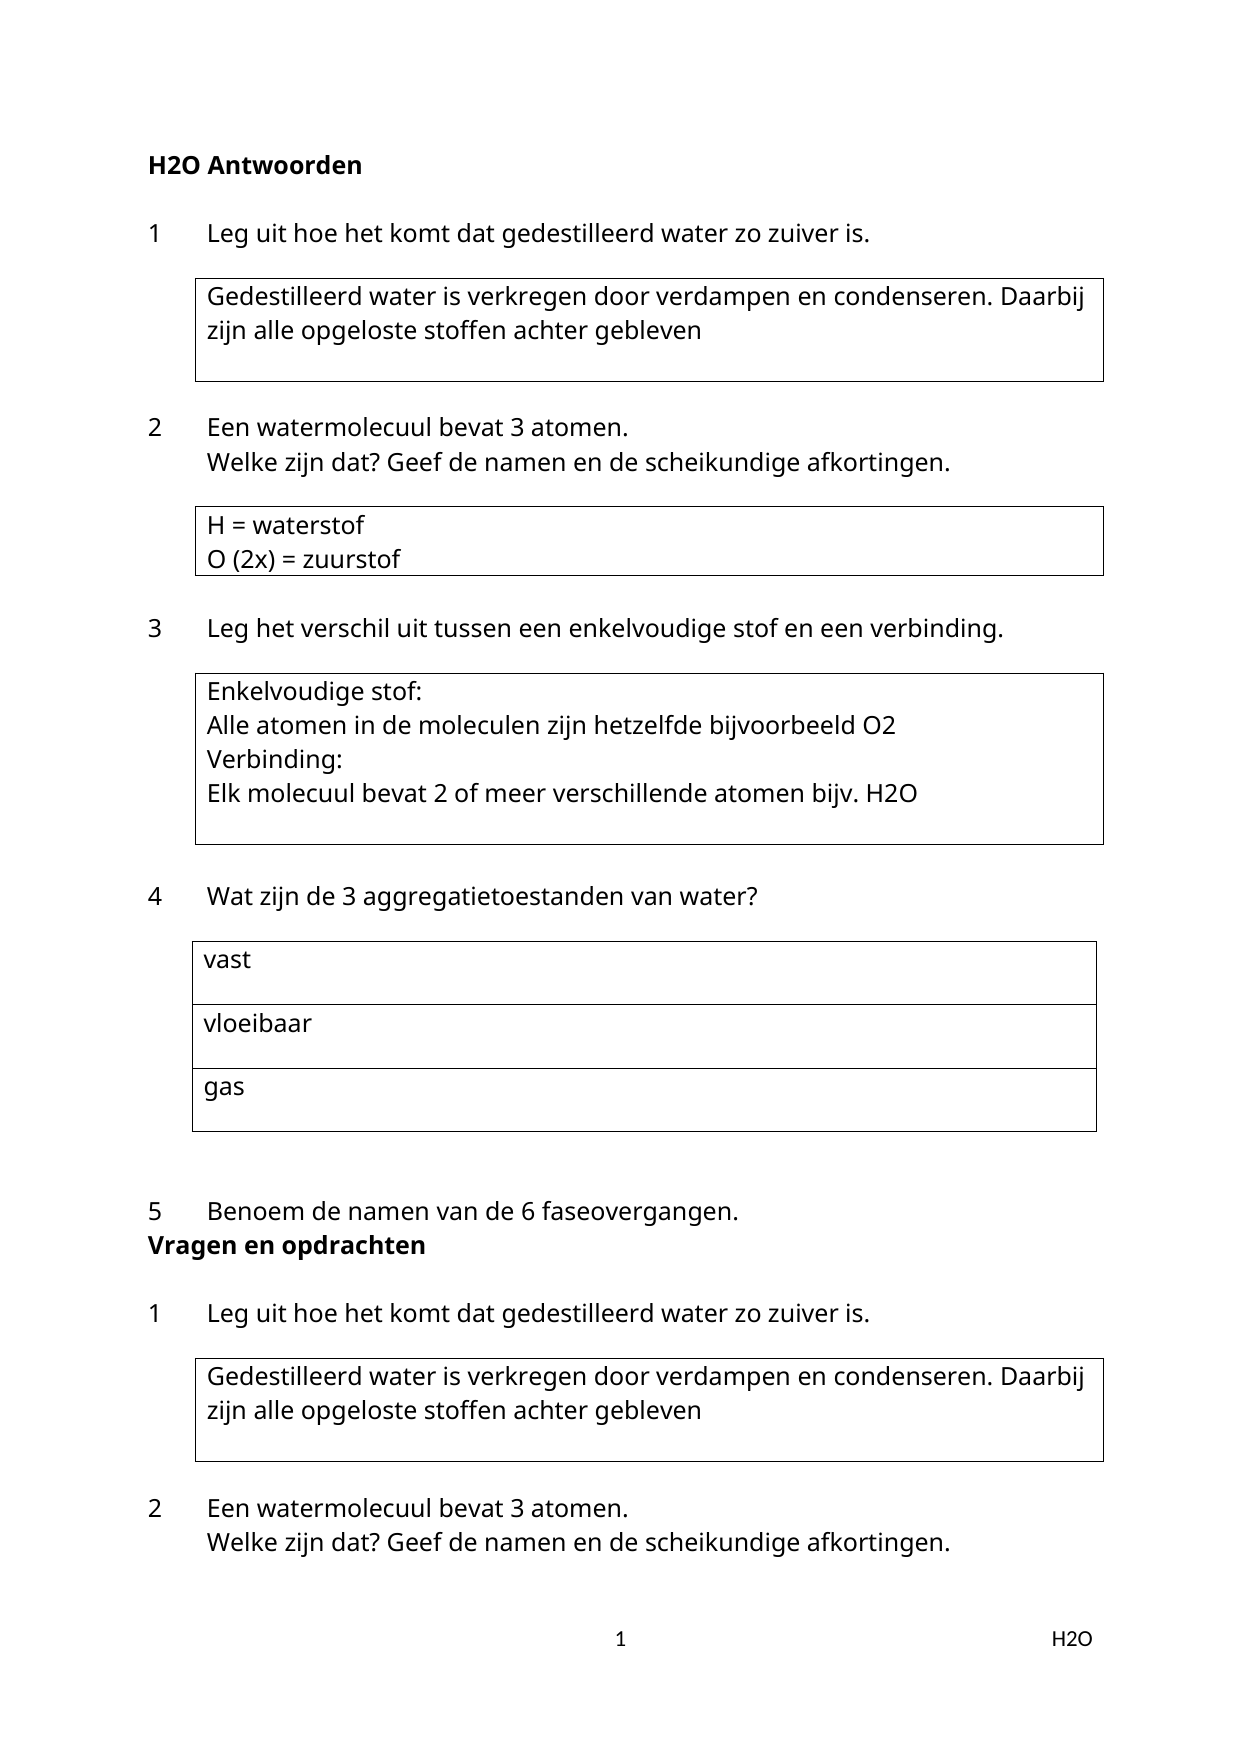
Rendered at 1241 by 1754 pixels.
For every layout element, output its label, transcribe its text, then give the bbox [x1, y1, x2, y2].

text 1 Leg uit hoe het komt dat gedestilleerd water zo zuiver is. [148, 216, 1093, 278]
text 2 Een watermolecuul bevat 3 atomen. Welke zijn dat? Geef de namen en de scheikundige afkortingen. [148, 1490, 1093, 1586]
table_header vast [193, 942, 1096, 1004]
table_header Enkelvoudige stof: Alle atomen in de moleculen zijn hetzelfde bijvoorbeeld O2 Verbinding: Elk molecuul bevat 2 of meer verschillende atomen bijv. H2O [196, 674, 1103, 844]
table_header H = waterstof O (2x) = zuurstof [196, 507, 1103, 575]
table_cell vloeibaar [193, 1005, 1096, 1067]
text H2O Antwoorden [148, 148, 1093, 182]
text 5 Benoem de namen van de 6 faseovergangen. [148, 1194, 1093, 1228]
table_header Gedestilleerd water is verkregen door verdampen en condenseren. Daarbij zijn alle opgeloste stoffen achter gebleven [196, 1359, 1103, 1461]
text 2 Een watermolecuul bevat 3 atomen. Welke zijn dat? Geef de namen en de scheikundige afkortingen. [148, 410, 1093, 506]
text 3 Leg het verschil uit tussen een enkelvoudige stof en een verbinding. [148, 611, 1093, 673]
text Vragen en opdrachten [148, 1228, 1093, 1262]
table_header Gedestilleerd water is verkregen door verdampen en condenseren. Daarbij zijn alle opgeloste stoffen achter gebleven [196, 279, 1103, 381]
text 1 Leg uit hoe het komt dat gedestilleerd water zo zuiver is. [148, 1296, 1093, 1358]
text 4 Wat zijn de 3 aggregatietoestanden van water? [148, 879, 1093, 941]
table_cell gas [193, 1069, 1096, 1131]
